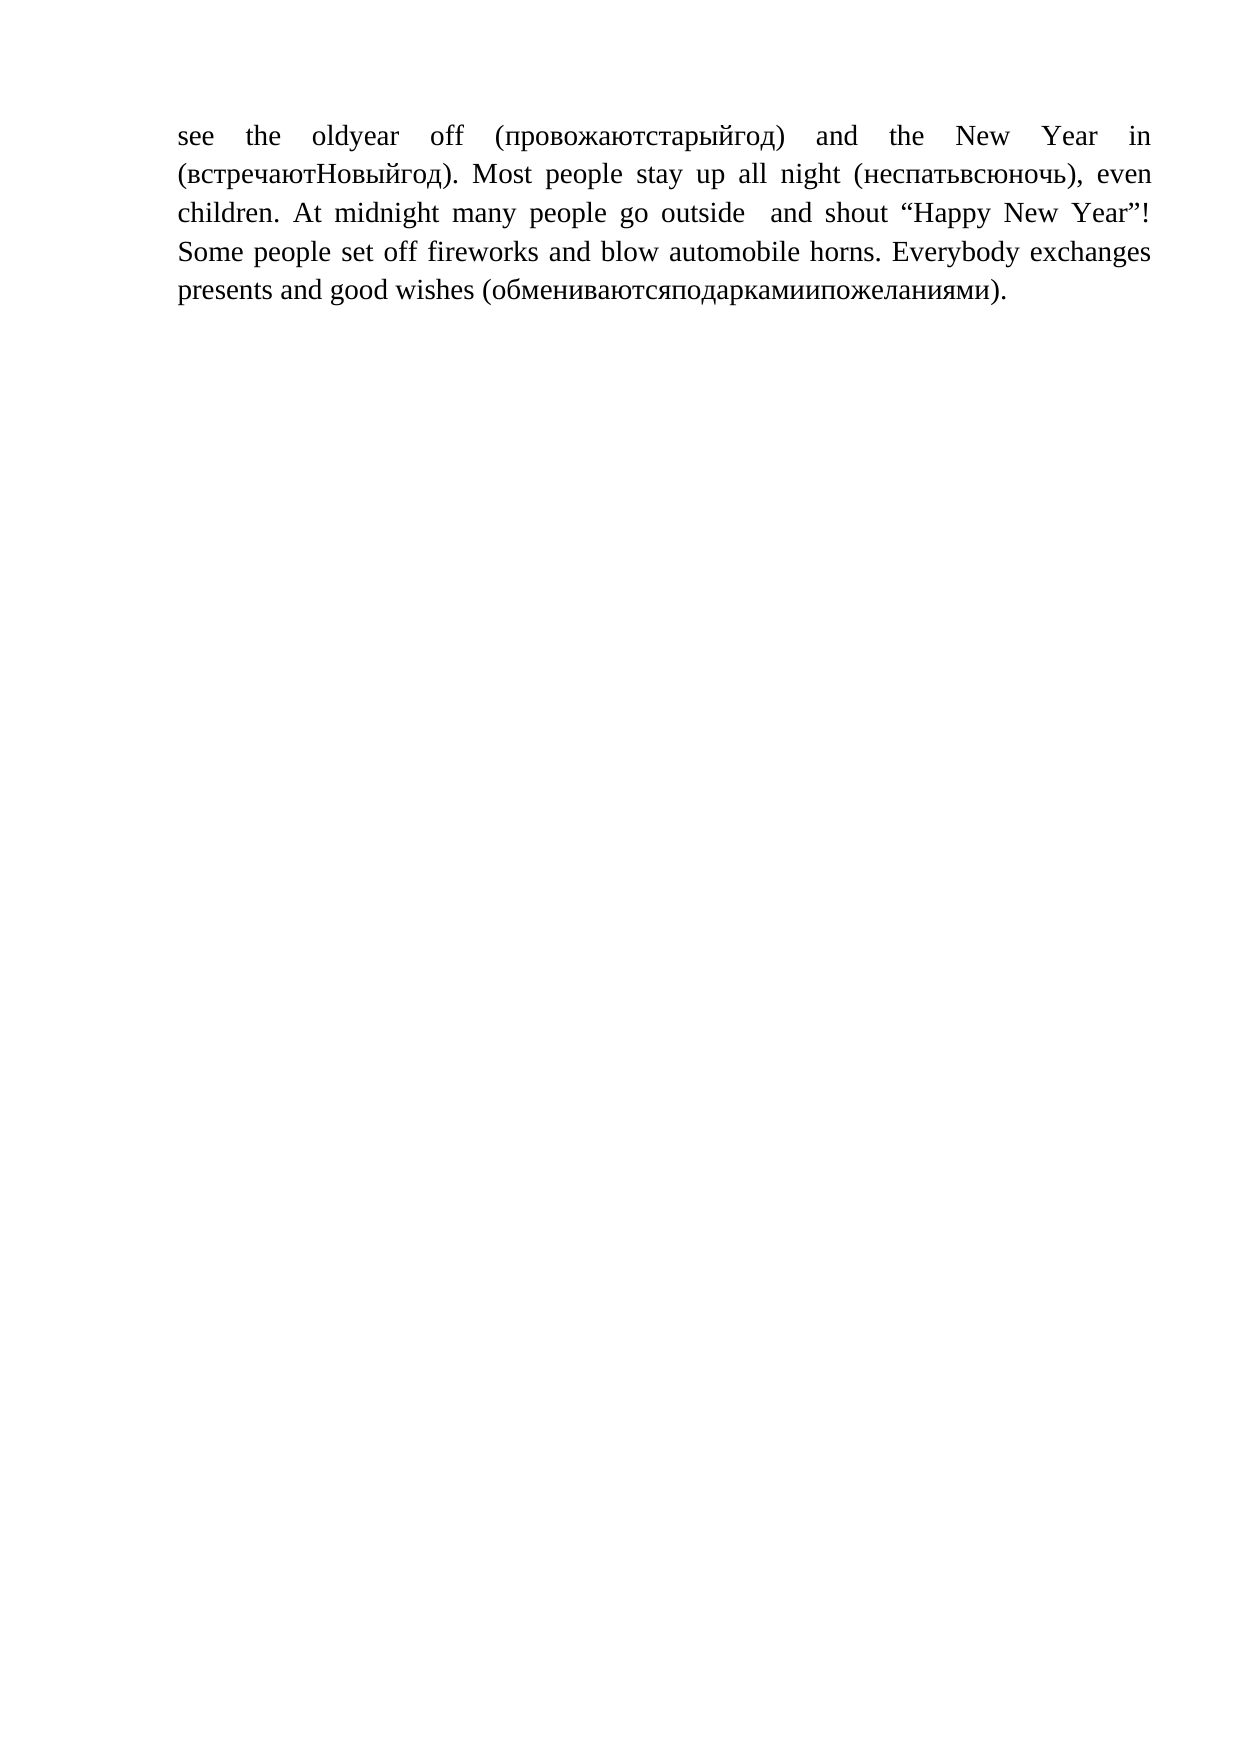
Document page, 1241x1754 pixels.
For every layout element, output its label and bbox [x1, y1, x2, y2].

text [177, 118, 1152, 306]
